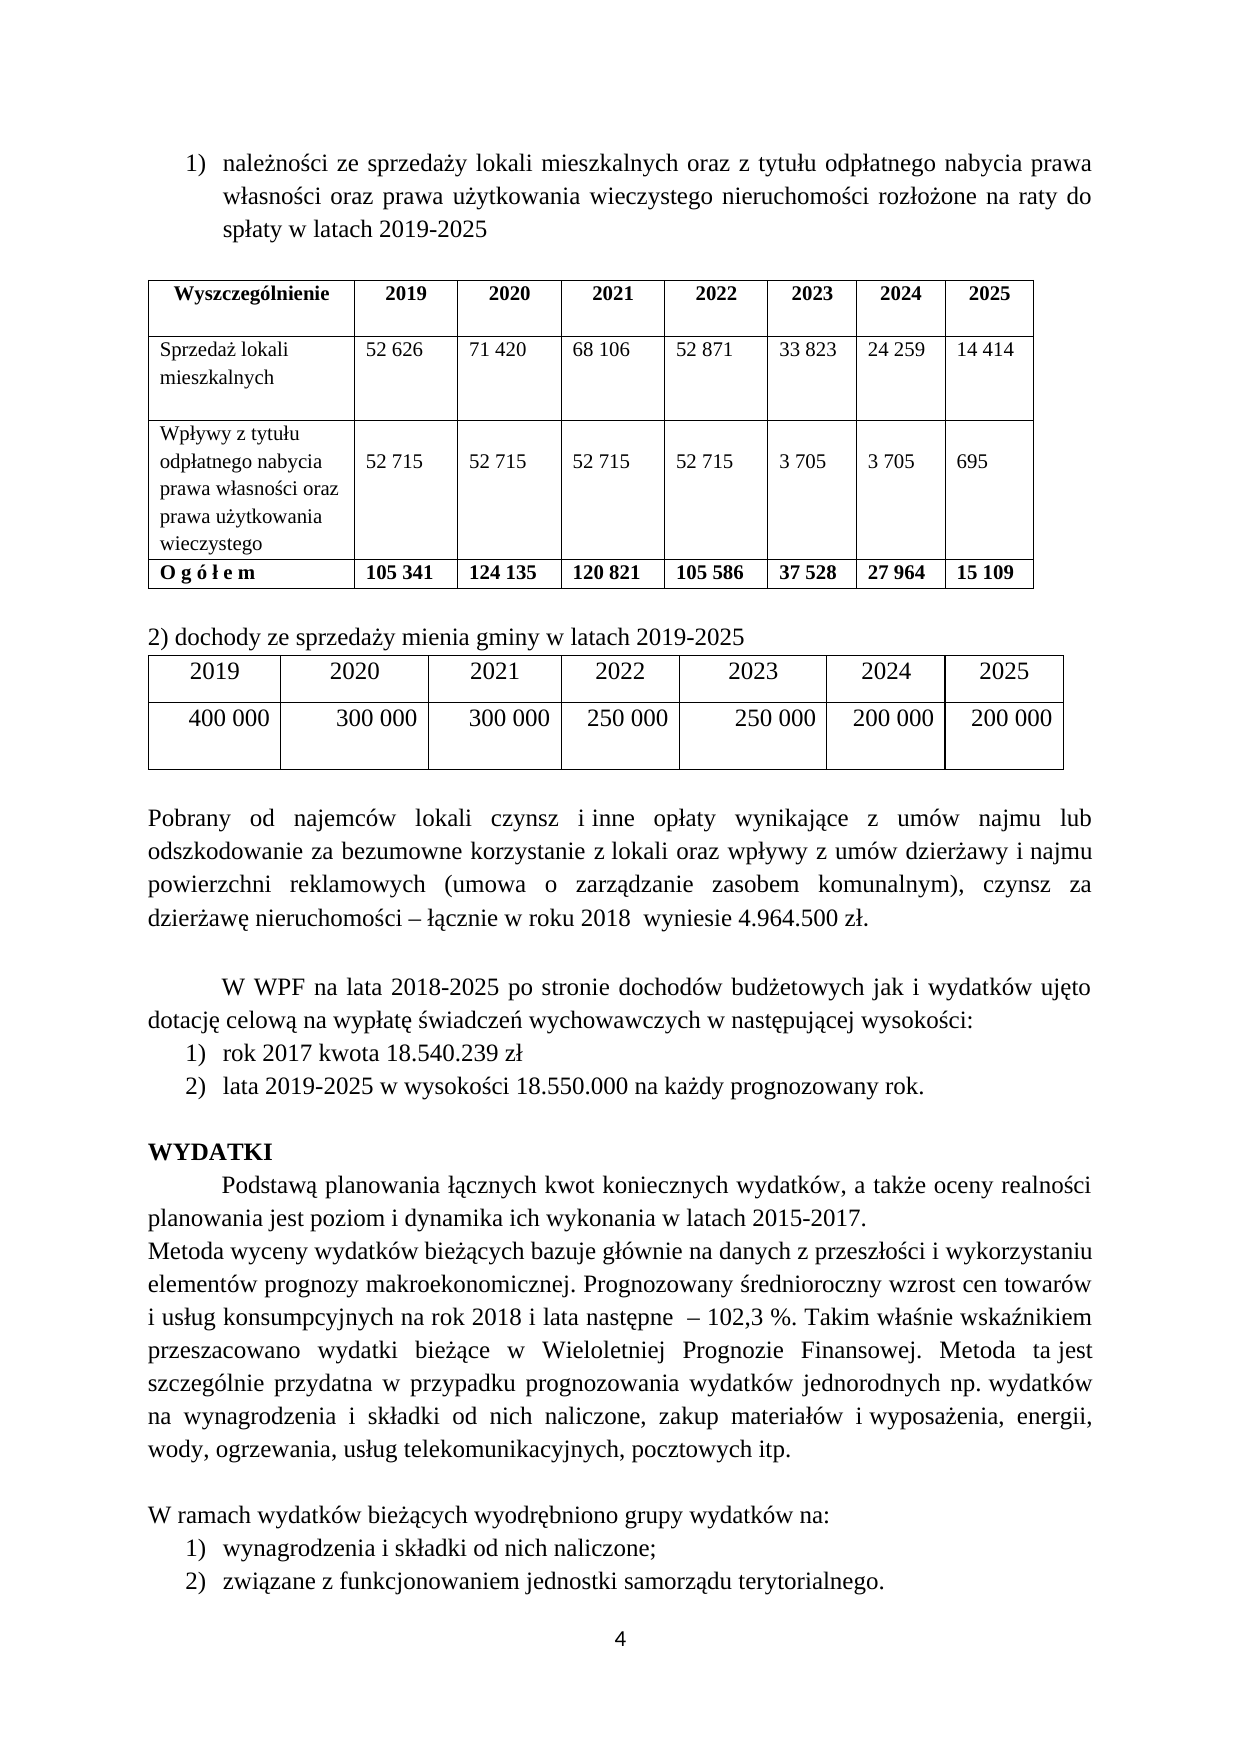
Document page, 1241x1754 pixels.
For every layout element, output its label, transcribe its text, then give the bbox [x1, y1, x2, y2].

text Podstawą planowania łącznych kwot koniecznych wydatków, a także oceny realności planowania jest poziom i dynamika ich wykonania w latach 2015-2017. [148, 1170, 1092, 1232]
table_header 2024 [857, 281, 945, 336]
table_header 2021 [562, 281, 664, 336]
table_cell 27 964 [857, 560, 945, 588]
table_cell 52 871 [665, 337, 767, 420]
table_header 2019 [149, 656, 280, 702]
table_header 2025 [946, 656, 1063, 702]
table_cell 400 000 [149, 703, 280, 769]
table_header 2019 [355, 281, 457, 336]
table_header Wyszczególnienie [149, 281, 354, 336]
text W ramach wydatków bieżących wyodrębniono grupy wydatków na: [148, 1500, 1092, 1529]
text W WPF na lata 2018-2025 po stronie dochodów budżetowych jak i wydatków ujęto dotację celową na wypłatę świadczeń wychowawczych w następującej wysokości: [148, 972, 1092, 1034]
table_cell 71 420 [458, 337, 561, 420]
table_header 2023 [768, 281, 856, 336]
table_cell 15 109 [946, 560, 1033, 588]
table_cell 3 705 [768, 421, 856, 559]
table_cell 37 528 [768, 560, 856, 588]
list lata 2019-2025 w wysokości 18.550.000 na każdy prognozowany rok. [185, 1071, 1092, 1100]
table_cell 124 135 [458, 560, 561, 588]
table_header 2021 [429, 656, 561, 702]
table_cell 200 000 [946, 703, 1063, 769]
table_cell O g ó ł e m [149, 560, 354, 588]
list rok 2017 kwota 18.540.239 zł [185, 1038, 1092, 1067]
table_header 2022 [665, 281, 767, 336]
table_cell 52 715 [458, 421, 561, 559]
table_cell 300 000 [281, 703, 428, 769]
text Pobrany od najemców lokali czynsz i inne opłaty wynikające z umów najmu lub odszkodowanie za bezumowne korzystanie z lokali oraz wpływy z umów dzierżawy i najmu powierzchni reklamowych (umowa o zarządzanie zasobem komunalnym), czynsz za dzierżawę nieruchomości – łącznie w roku 2018 wyniesie 4.964.500 zł. [148, 803, 1092, 933]
table_header 2024 [827, 656, 944, 702]
table_cell 300 000 [429, 703, 561, 769]
table_cell 250 000 [680, 703, 826, 769]
list wynagrodzenia i składki od nich naliczone; [185, 1533, 1092, 1562]
table_cell Wpływy z tytułu odpłatnego nabycia prawa własności oraz prawa użytkowania wieczystego [149, 421, 354, 559]
table_cell 52 626 [355, 337, 457, 420]
table_cell 695 [946, 421, 1033, 559]
table_cell 200 000 [827, 703, 944, 769]
table_cell 33 823 [768, 337, 856, 420]
table_header 2020 [458, 281, 561, 336]
table_header 2023 [680, 656, 826, 702]
text 2) dochody ze sprzedaży mienia gminy w latach 2019-2025 [148, 622, 1092, 651]
table_header 2022 [562, 656, 679, 702]
table_cell 120 821 [562, 560, 664, 588]
table_cell 105 341 [355, 560, 457, 588]
text WYDATKI [148, 1137, 1092, 1166]
table_cell 250 000 [562, 703, 679, 769]
table_cell 68 106 [562, 337, 664, 420]
text Metoda wyceny wydatków bieżących bazuje głównie na danych z przeszłości i wykorzystaniu elementów prognozy makroekonomicznej. Prognozowany średnioroczny wzrost cen towarów i usług konsumpcyjnych na rok 2018 i lata następne – 102,3 %. Takim właśnie wskaźnikiem przeszacowano wydatki bieżące w Wieloletniej Prognozie Finansowej. Metoda ta jest szczególnie przydatna w przypadku prognozowania wydatków jednorodnych np. wydatków na wynagrodzenia i składki od nich naliczone, zakup materiałów i wyposażenia, energii, wody, ogrzewania, usług telekomunikacyjnych, pocztowych itp. [148, 1236, 1092, 1463]
table_header 2020 [281, 656, 428, 702]
table_cell 24 259 [857, 337, 945, 420]
table_cell 3 705 [857, 421, 945, 559]
table_cell 14 414 [946, 337, 1033, 420]
table_cell 52 715 [562, 421, 664, 559]
table_cell Sprzedaż lokali mieszkalnych [149, 337, 354, 420]
table_cell 52 715 [665, 421, 767, 559]
table_header 2025 [946, 281, 1033, 336]
table_cell 52 715 [355, 421, 457, 559]
table_cell 105 586 [665, 560, 767, 588]
list związane z funkcjonowaniem jednostki samorządu terytorialnego. [185, 1566, 1092, 1595]
list należności ze sprzedaży lokali mieszkalnych oraz z tytułu odpłatnego nabycia prawa własności oraz prawa użytkowania wieczystego nieruchomości rozłożone na raty do spłaty w latach 2019-2025 [185, 148, 1092, 242]
